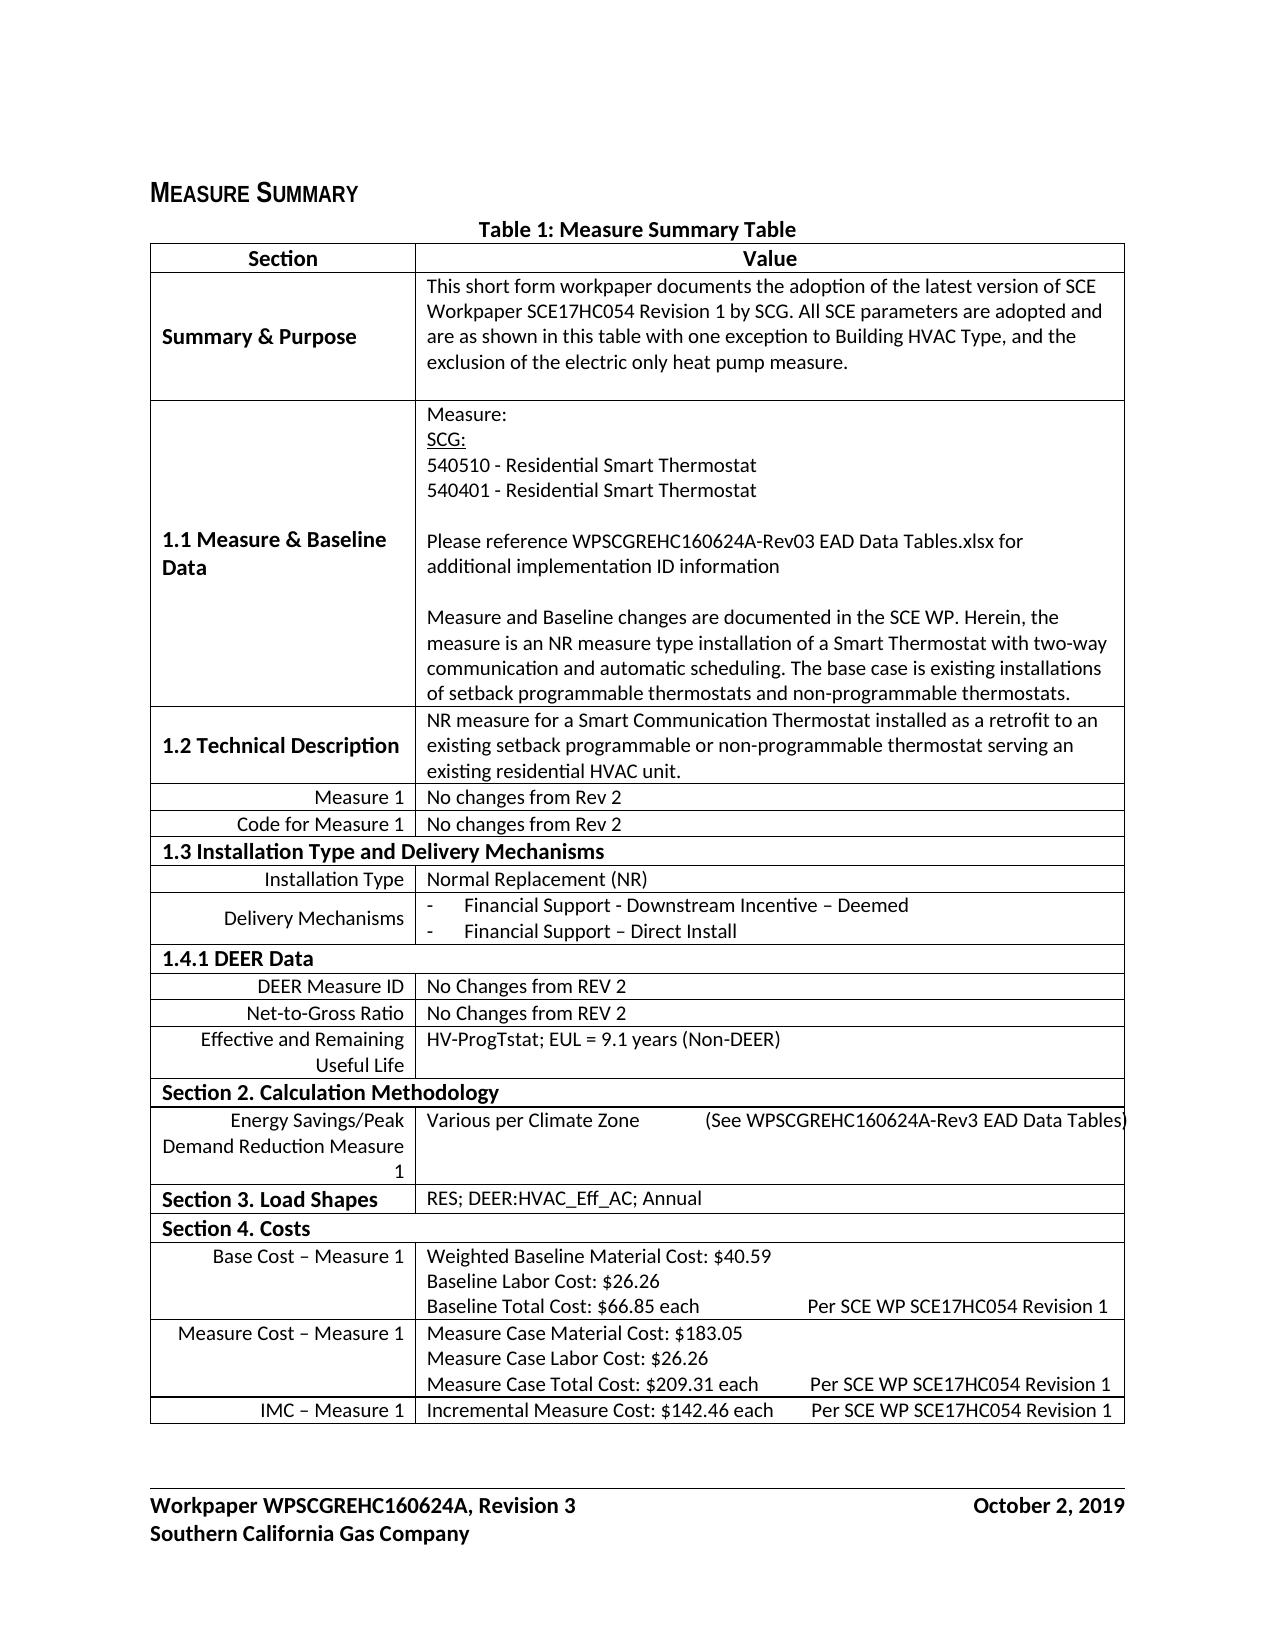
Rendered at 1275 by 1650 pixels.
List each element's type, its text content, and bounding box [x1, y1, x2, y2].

table_cell Measure 1 [151, 784, 415, 810]
table_cell No changes from Rev 2 [416, 784, 1124, 810]
table_cell This short form workpaper documents the adoption of the latest version of SCE Workpaper SCE17HC054 Revision 1 by SCG. All SCE parameters are adopted and are as shown in this table with one exception to Building HVAC Type, and the exclusion of the electric only heat pump measure. [416, 273, 1124, 400]
table_cell Effective and Remaining Useful Life [151, 1027, 415, 1077]
table_cell Measure Cost – Measure 1 [151, 1320, 415, 1396]
table_cell Net-to-Gross Ratio [151, 1000, 415, 1026]
table_cell Section 4. Costs [151, 1214, 1124, 1242]
table_cell Section 2. Calculation Methodology [151, 1079, 1124, 1106]
table_cell Weighted Baseline Material Cost: $40.59 Baseline Labor Cost: $26.26 Baseline Total Cost: $66.85 each Per SCE WP SCE17HC054 Revision 1 [416, 1243, 1124, 1319]
subtitle Measure Summary [150, 175, 1125, 208]
table_cell RES; DEER:HVAC_Eff_AC; Annual [416, 1185, 1124, 1213]
table_cell No changes from Rev 2 [416, 811, 1124, 836]
table_cell HV-ProgTstat; EUL = 9.1 years (Non-DEER) [416, 1027, 1124, 1077]
table_cell No Changes from REV 2 [416, 974, 1124, 999]
table_header Value [416, 244, 1124, 272]
table_cell Delivery Mechanisms [151, 893, 415, 943]
table_cell IMC – Measure 1 [151, 1398, 415, 1423]
table_cell Base Cost – Measure 1 [151, 1243, 415, 1319]
table_cell 1.2 Technical Description [151, 707, 415, 783]
table_cell Code for Measure 1 [151, 811, 415, 836]
table_cell NR measure for a Smart Communication Thermostat installed as a retrofit to an existing setback programmable or non-programmable thermostat serving an existing residential HVAC unit. [416, 707, 1124, 783]
table_cell 1.4.1 DEER Data [151, 945, 1124, 973]
table_cell 1.3 Installation Type and Delivery Mechanisms [151, 837, 1124, 865]
table_cell Summary & Purpose [151, 273, 415, 400]
table_cell Normal Replacement (NR) [416, 866, 1124, 892]
table_cell Financial Support - Downstream Incentive – Deemed Financial Support – Direct Install [416, 893, 1124, 943]
table_cell No Changes from REV 2 [416, 1000, 1124, 1026]
table_cell Installation Type [151, 866, 415, 892]
table_cell Incremental Measure Cost: $142.46 each Per SCE WP SCE17HC054 Revision 1 [416, 1398, 1124, 1423]
table_cell Energy Savings/Peak Demand Reduction Measure 1 [151, 1108, 415, 1184]
text Table 1: Measure Summary Table [150, 215, 1125, 243]
table_cell Measure: SCG: 540510 - Residential Smart Thermostat 540401 - Residential Smart Thermostat Please reference WPSCGREHC160624A-Rev03 EAD Data Tables.xlsx for additional implementation ID information Measure and Baseline changes are documented in the SCE WP. Herein, the measure is an NR measure type installation of a Smart Thermostat with two-way communication and automatic scheduling. The base case is existing installations of setback programmable thermostats and non-programmable thermostats. [416, 401, 1124, 706]
table_cell Section 3. Load Shapes [151, 1185, 415, 1213]
table_cell 1.1 Measure & Baseline Data [151, 401, 415, 706]
table_cell Measure Case Material Cost: $183.05 Measure Case Labor Cost: $26.26 Measure Case Total Cost: $209.31 each Per SCE WP SCE17HC054 Revision 1 [416, 1320, 1124, 1396]
table_header Section [151, 244, 415, 272]
table_cell Various per Climate Zone (See WPSCGREHC160624A-Rev3 EAD Data Tables) [416, 1108, 1124, 1184]
table_cell DEER Measure ID [151, 974, 415, 999]
